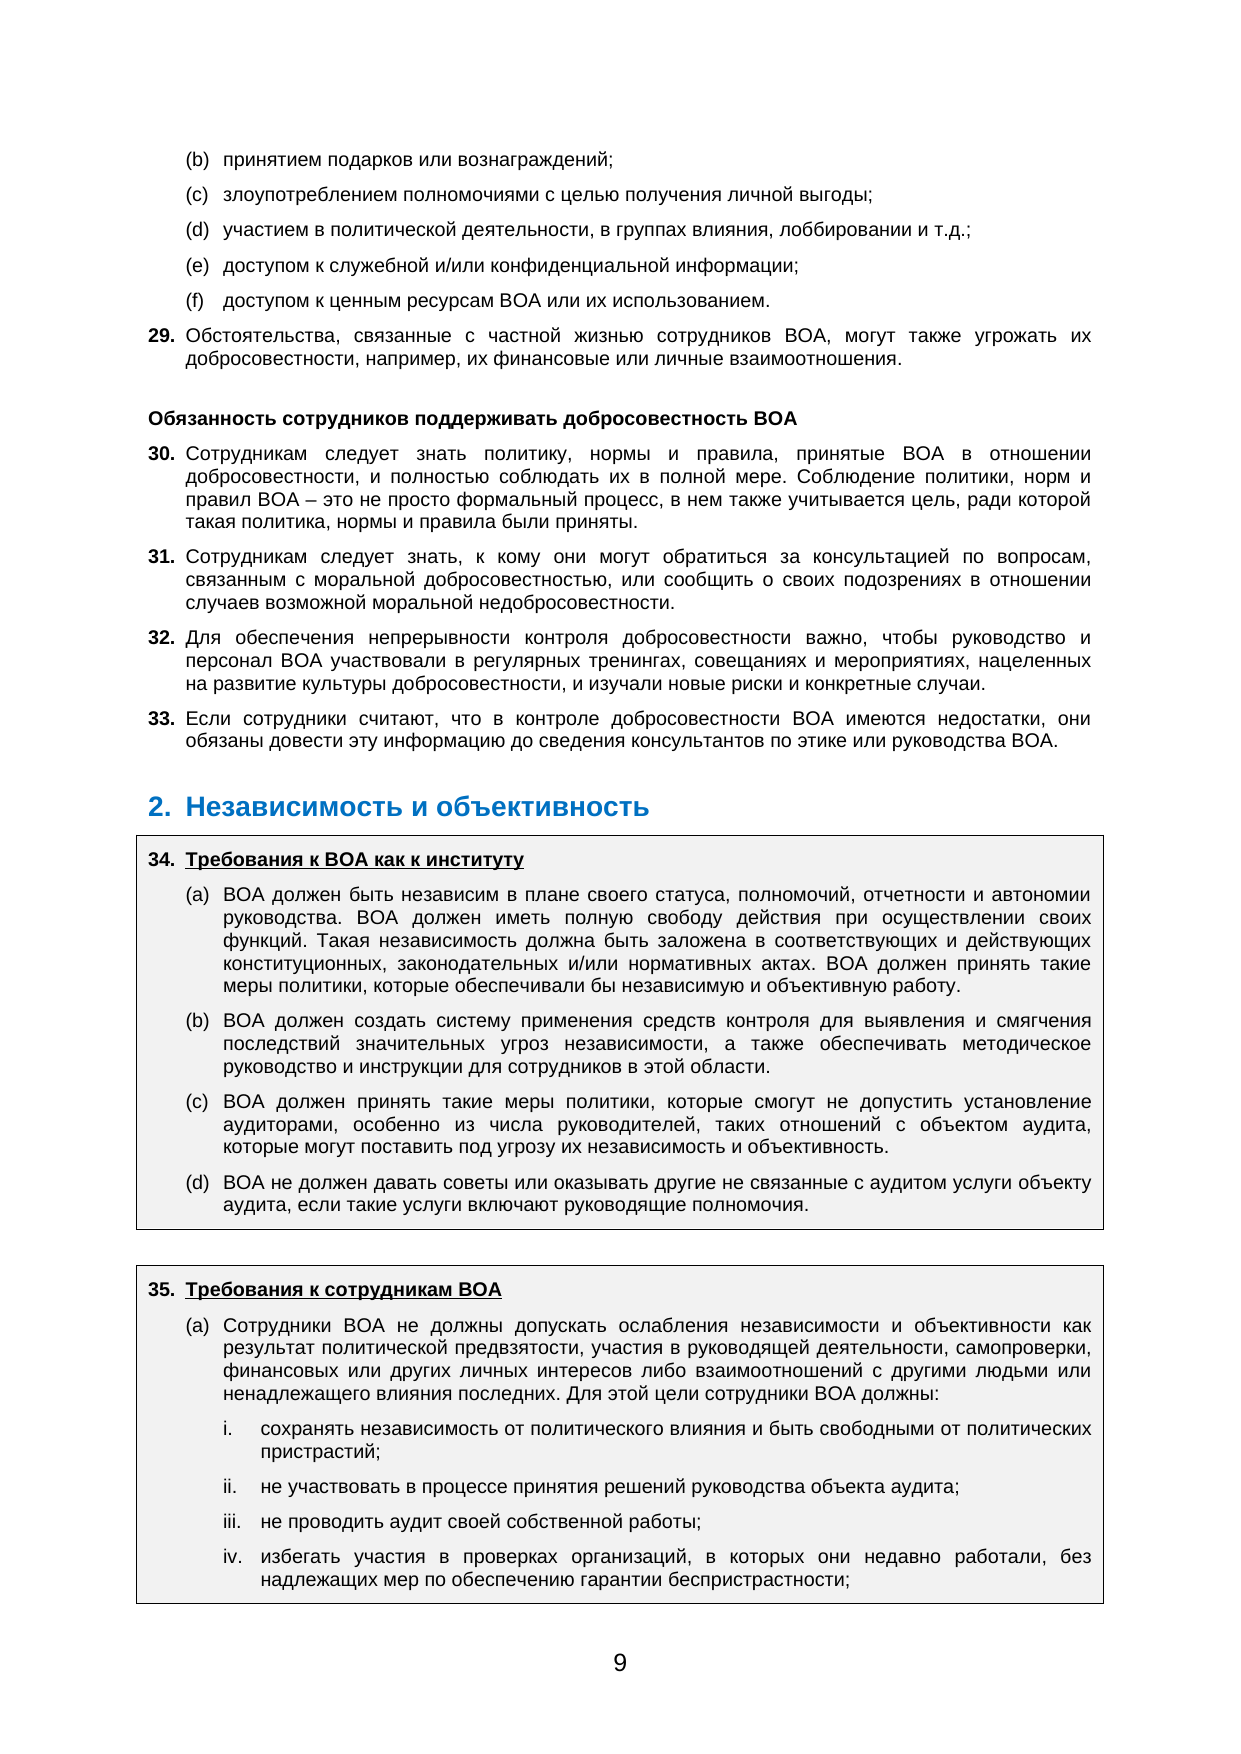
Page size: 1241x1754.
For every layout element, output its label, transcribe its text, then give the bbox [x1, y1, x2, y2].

text доступом к служебной и/или конфиденциальной информации; [185, 253, 1092, 276]
text Если сотрудники считают, что в контроле добросовестности ВОА имеются недостатки, они обязаны довести эту информацию до сведения консультантов по этике или руководства ВОА. [148, 707, 1092, 752]
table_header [137, 1266, 1103, 1603]
text Обязанность сотрудников поддерживать добросовестность ВОА [148, 407, 1092, 429]
text участием в политической деятельности, в группах влияния, лоббировании и т.д.; [185, 218, 1092, 241]
text принятием подарков или вознаграждений; [185, 148, 1092, 171]
text Обстоятельства, связанные с частной жизнью сотрудников ВОА, могут также угрожать их добросовестности, например, их финансовые или личные взаимоотношения. [148, 324, 1092, 369]
text Для обеспечения непрерывности контроля добросовестности важно, чтобы руководство и персонал ВОА участвовали в регулярных тренингах, совещаниях и мероприятиях, нацеленных на развитие культуры добросовестности, и изучали новые риски и конкретные случаи. [148, 626, 1092, 694]
text доступом к ценным ресурсам ВОА или их использованием. [185, 289, 1092, 311]
text Сотрудникам следует знать, к кому они могут обратиться за консультацией по вопросам, связанным с моральной добросовестностью, или сообщить о своих подозрениях в отношении случаев возможной моральной недобросовестности. [148, 545, 1092, 613]
text Сотрудникам следует знать политику, нормы и правила, принятые ВОА в отношении добросовестности, и полностью соблюдать их в полной мере. Соблюдение политики, норм и правил ВОА – это не просто формальный процесс, в нем также учитывается цель, ради которой такая политика, нормы и правила были приняты. [148, 442, 1092, 533]
text злоупотреблением полномочиями с целью получения личной выгоды; [185, 183, 1092, 206]
subtitle Независимость и объективность [148, 789, 1092, 822]
table_header Требования к ВОА как к институту ВОА должен быть независим в плане своего статуса, полномочий, отчетности и автономии руководства. ВОА должен иметь полную свободу действия при осуществлении своих функций. Такая независимость должна быть заложена в соответствующих и действующих конституционных, законодательных и/или нормативных актах. ВОА должен принять такие меры политики, которые обеспечивали бы независимую и объективную работу. ВОА должен создать систему применения средств контроля для выявления и смягчения последствий значительных угроз независимости, а также обеспечивать методическое руководство и инструкции для сотрудников в этой области. ВОА должен принять такие меры политики, которые смогут не допустить установление аудиторами, особенно из числа руководителей, таких отношений с объектом аудита, которые могут поставить под угрозу их независимость и объективность. ВОА не должен давать советы или оказывать другие не связанные с аудитом услуги объекту аудита, если такие услуги включают руководящие полномочия. [137, 836, 1103, 1228]
